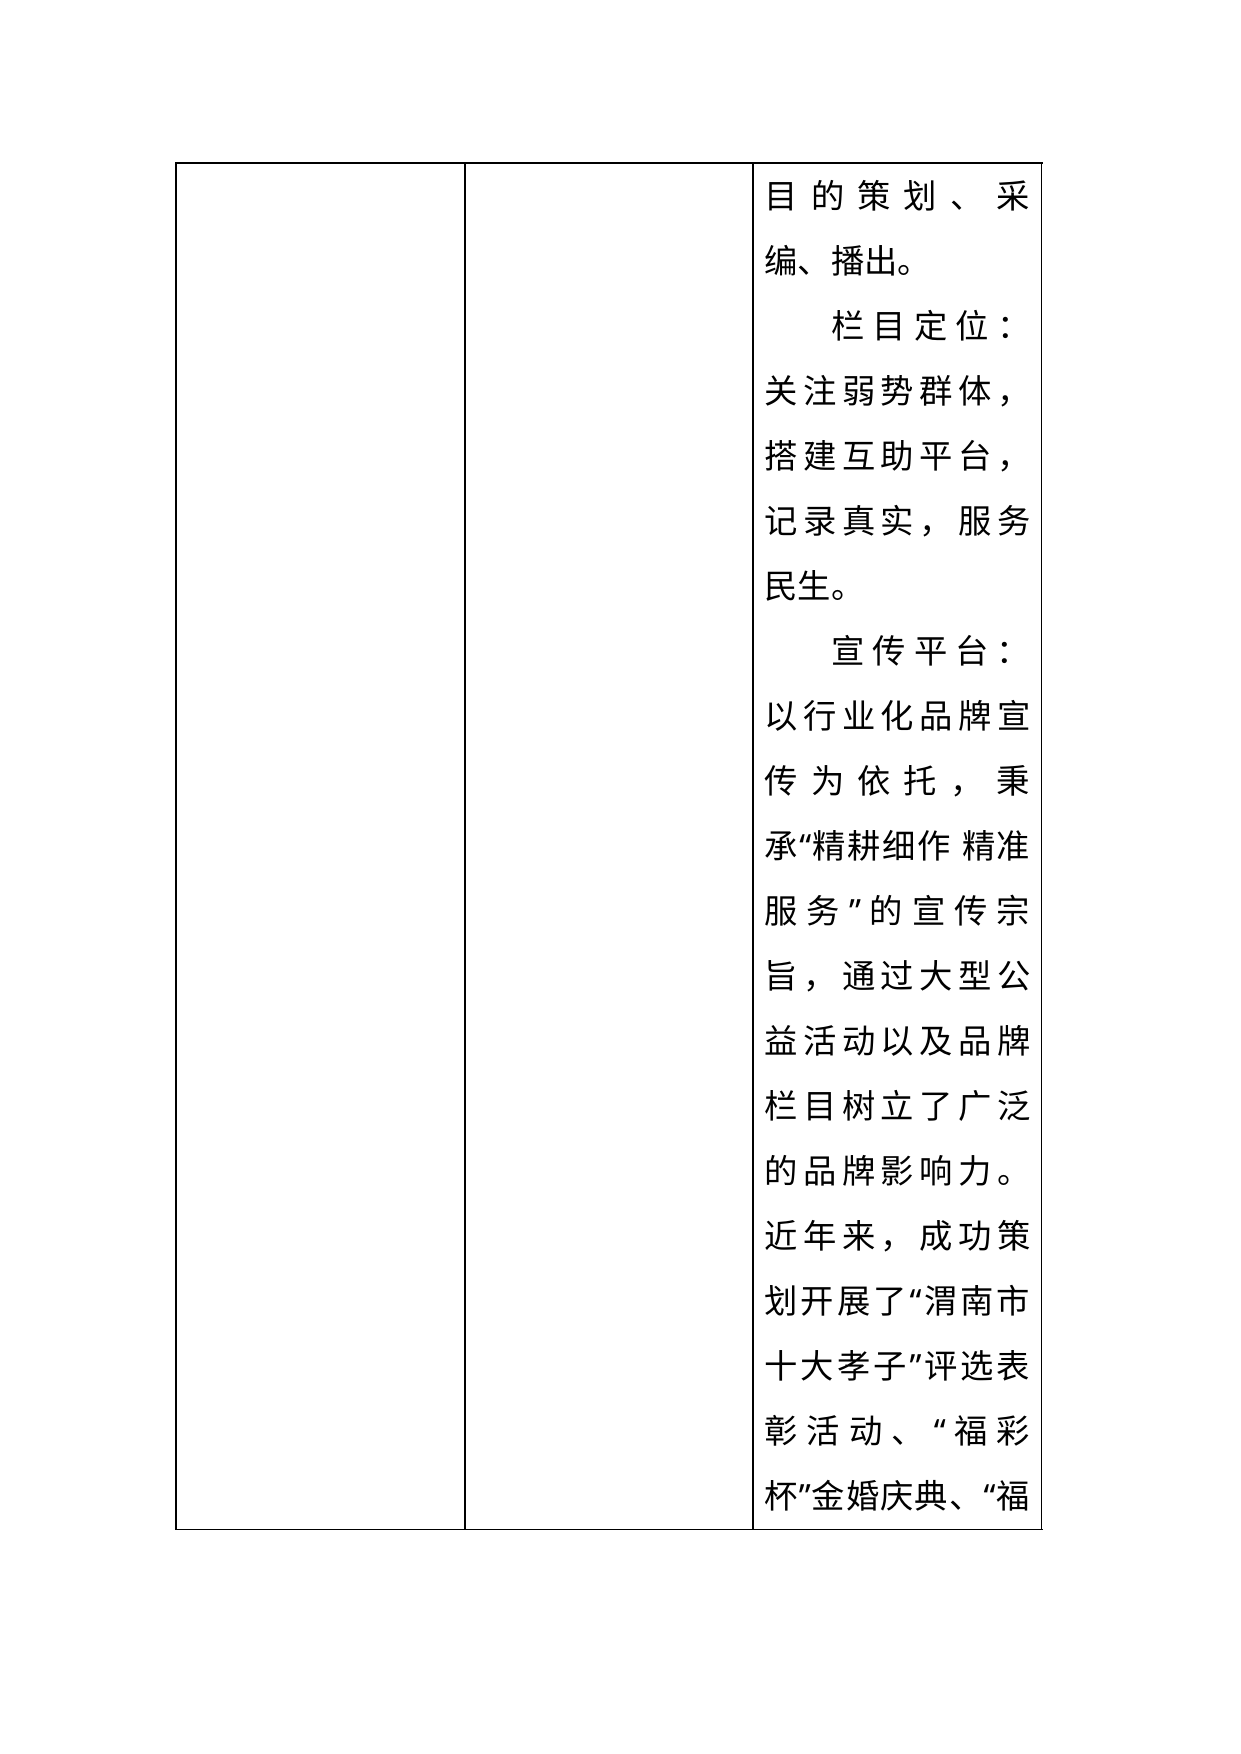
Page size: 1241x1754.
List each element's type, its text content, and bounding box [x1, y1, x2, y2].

table_cell 1 [177, 164, 464, 1528]
table_cell [466, 164, 752, 1528]
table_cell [754, 164, 1041, 1528]
